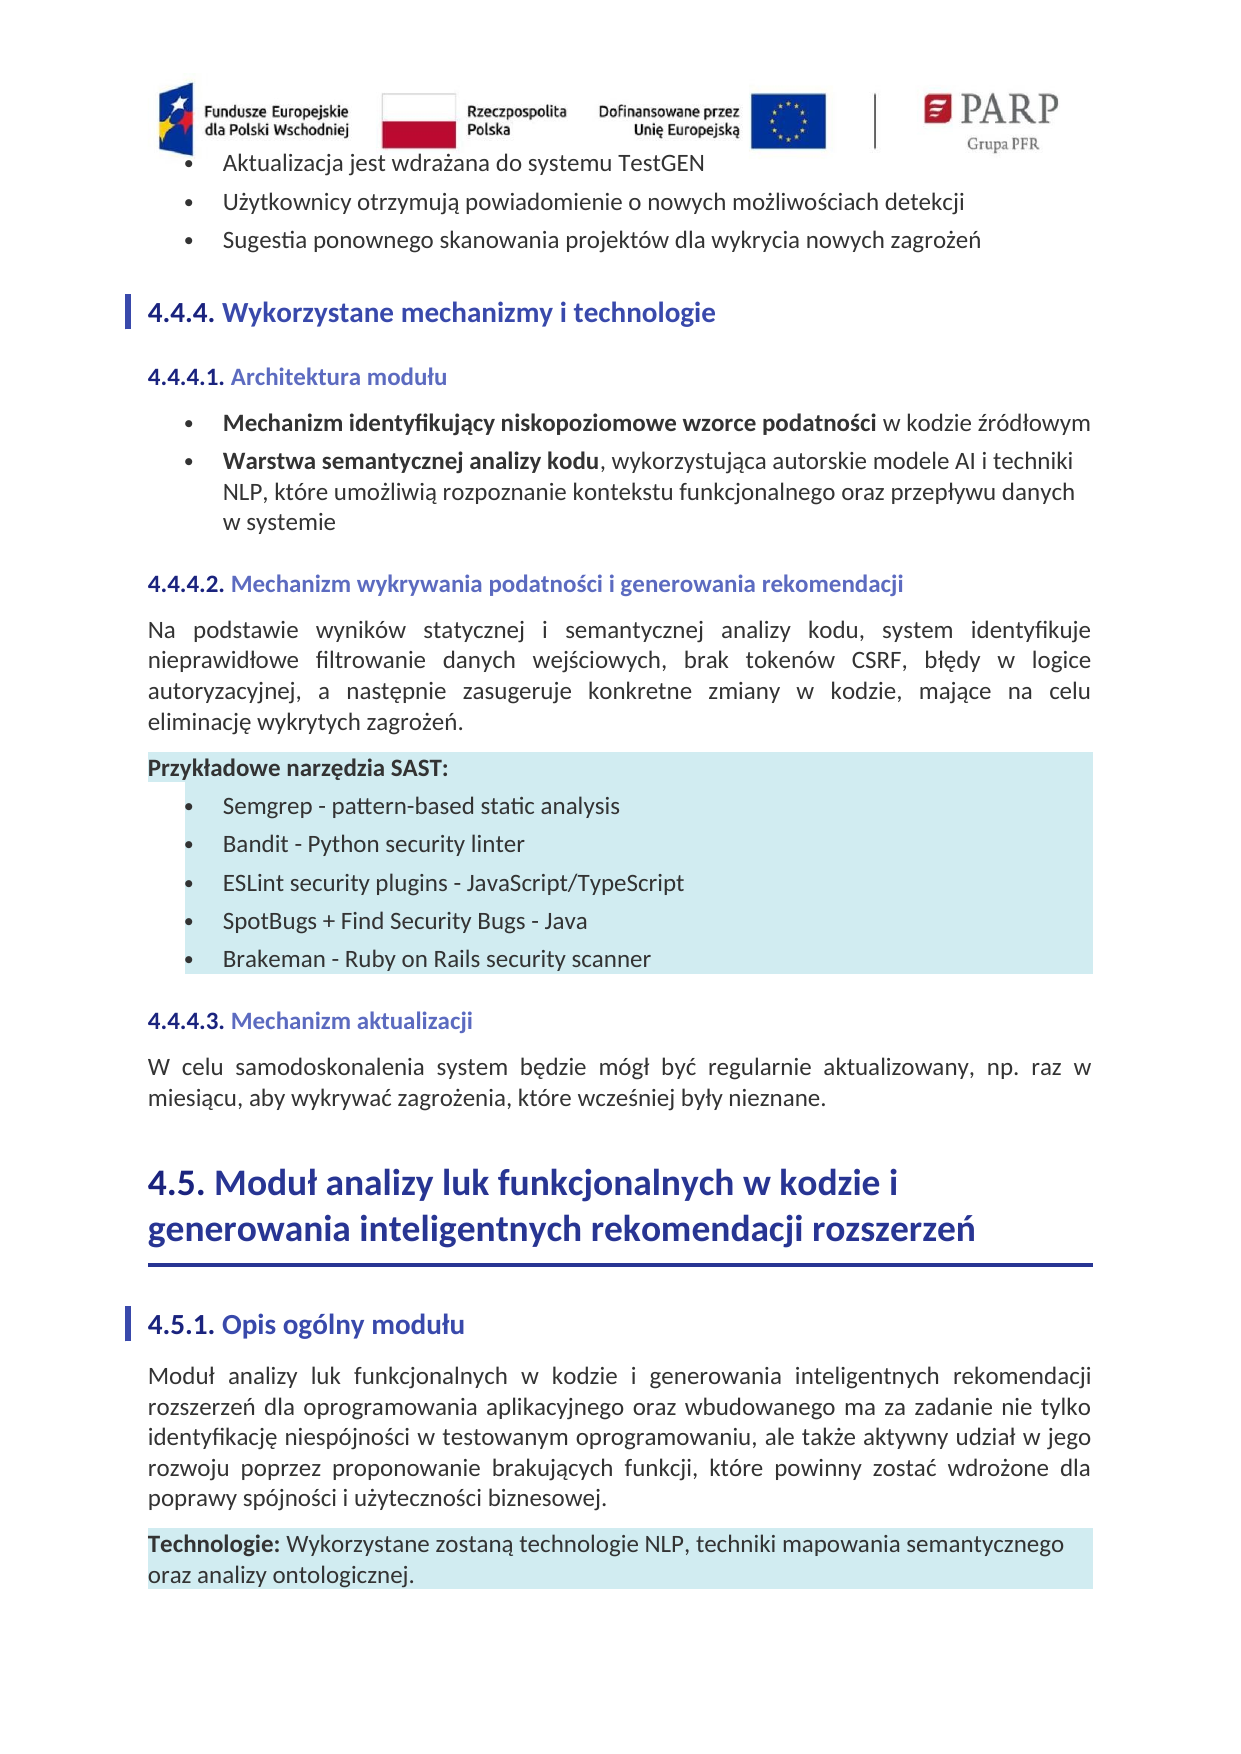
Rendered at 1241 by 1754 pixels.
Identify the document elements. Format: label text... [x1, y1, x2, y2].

subtitle 4.5. Moduł analizy luk funkcjonalnych w kodzie i generowania inteligentnych rekomendacji rozszerzeń [148, 1159, 1093, 1263]
list Bandit - Python security linter [185, 828, 1093, 859]
subtitle 4.4.4.1. Architektura modułu [148, 361, 1093, 391]
subtitle 4.4.4.3. Mechanizm aktualizacji [148, 1005, 1093, 1036]
subtitle 4.5.1. Opis ogólny modułu [131, 1306, 1093, 1341]
text Na podstawie wyników statycznej i semantycznej analizy kodu, system identyfikuje nieprawidłowe filtrowanie danych wejściowych, brak tokenów CSRF, błędy w logice autoryzacyjnej, a następnie zasugeruje konkretne zmiany w kodzie, mające na celu eliminację wykrytych zagrożeń. [148, 614, 1093, 736]
list Brakeman - Ruby on Rails security scanner [185, 943, 1093, 974]
list SpotBugs + Find Security Bugs - Java [185, 905, 1093, 936]
picture [147, 73, 1060, 164]
list Użytkownicy otrzymują powiadomienie o nowych możliwościach detekcji [185, 186, 1093, 216]
text Moduł analizy luk funkcjonalnych w kodzie i generowania inteligentnych rekomendacji rozszerzeń dla oprogramowania aplikacyjnego oraz wbudowanego ma za zadanie nie tylko identyfikację niespójności w testowanym oprogramowaniu, ale także aktywny udział w jego rozwoju poprzez proponowanie brakujących funkcji, które powinny zostać wdrożone dla poprawy spójności i użyteczności biznesowej. [148, 1360, 1093, 1513]
list Warstwa semantycznej analizy kodu, wykorzystująca autorskie modele AI i techniki NLP, które umożliwią rozpoznanie kontekstu funkcjonalnego oraz przepływu danych w systemie [185, 445, 1093, 537]
list Sugestia ponownego skanowania projektów dla wykrycia nowych zagrożeń [185, 224, 1093, 255]
text Przykładowe narzędzia SAST: [148, 752, 1093, 782]
subtitle 4.4.4.2. Mechanizm wykrywania podatności i generowania rekomendacji [148, 568, 1093, 598]
list Mechanizm identyfikujący niskopoziomowe wzorce podatności w kodzie źródłowym [185, 407, 1093, 437]
list ESLint security plugins - JavaScript/TypeScript [185, 867, 1093, 897]
subtitle 4.4.4. Wykorzystane mechanizmy i technologie [131, 294, 1093, 329]
list Semgrep - pattern-based static analysis [185, 790, 1093, 821]
list Aktualizacja jest wdrażana do systemu TestGEN [185, 148, 1093, 178]
text Technologie: Wykorzystane zostaną technologie NLP, techniki mapowania semantycznego oraz analizy ontologicznej. [148, 1528, 1093, 1589]
text W celu samodoskonalenia system będzie mógł być regularnie aktualizowany, np. raz w miesiącu, aby wykrywać zagrożenia, które wcześniej były nieznane. [148, 1051, 1093, 1112]
